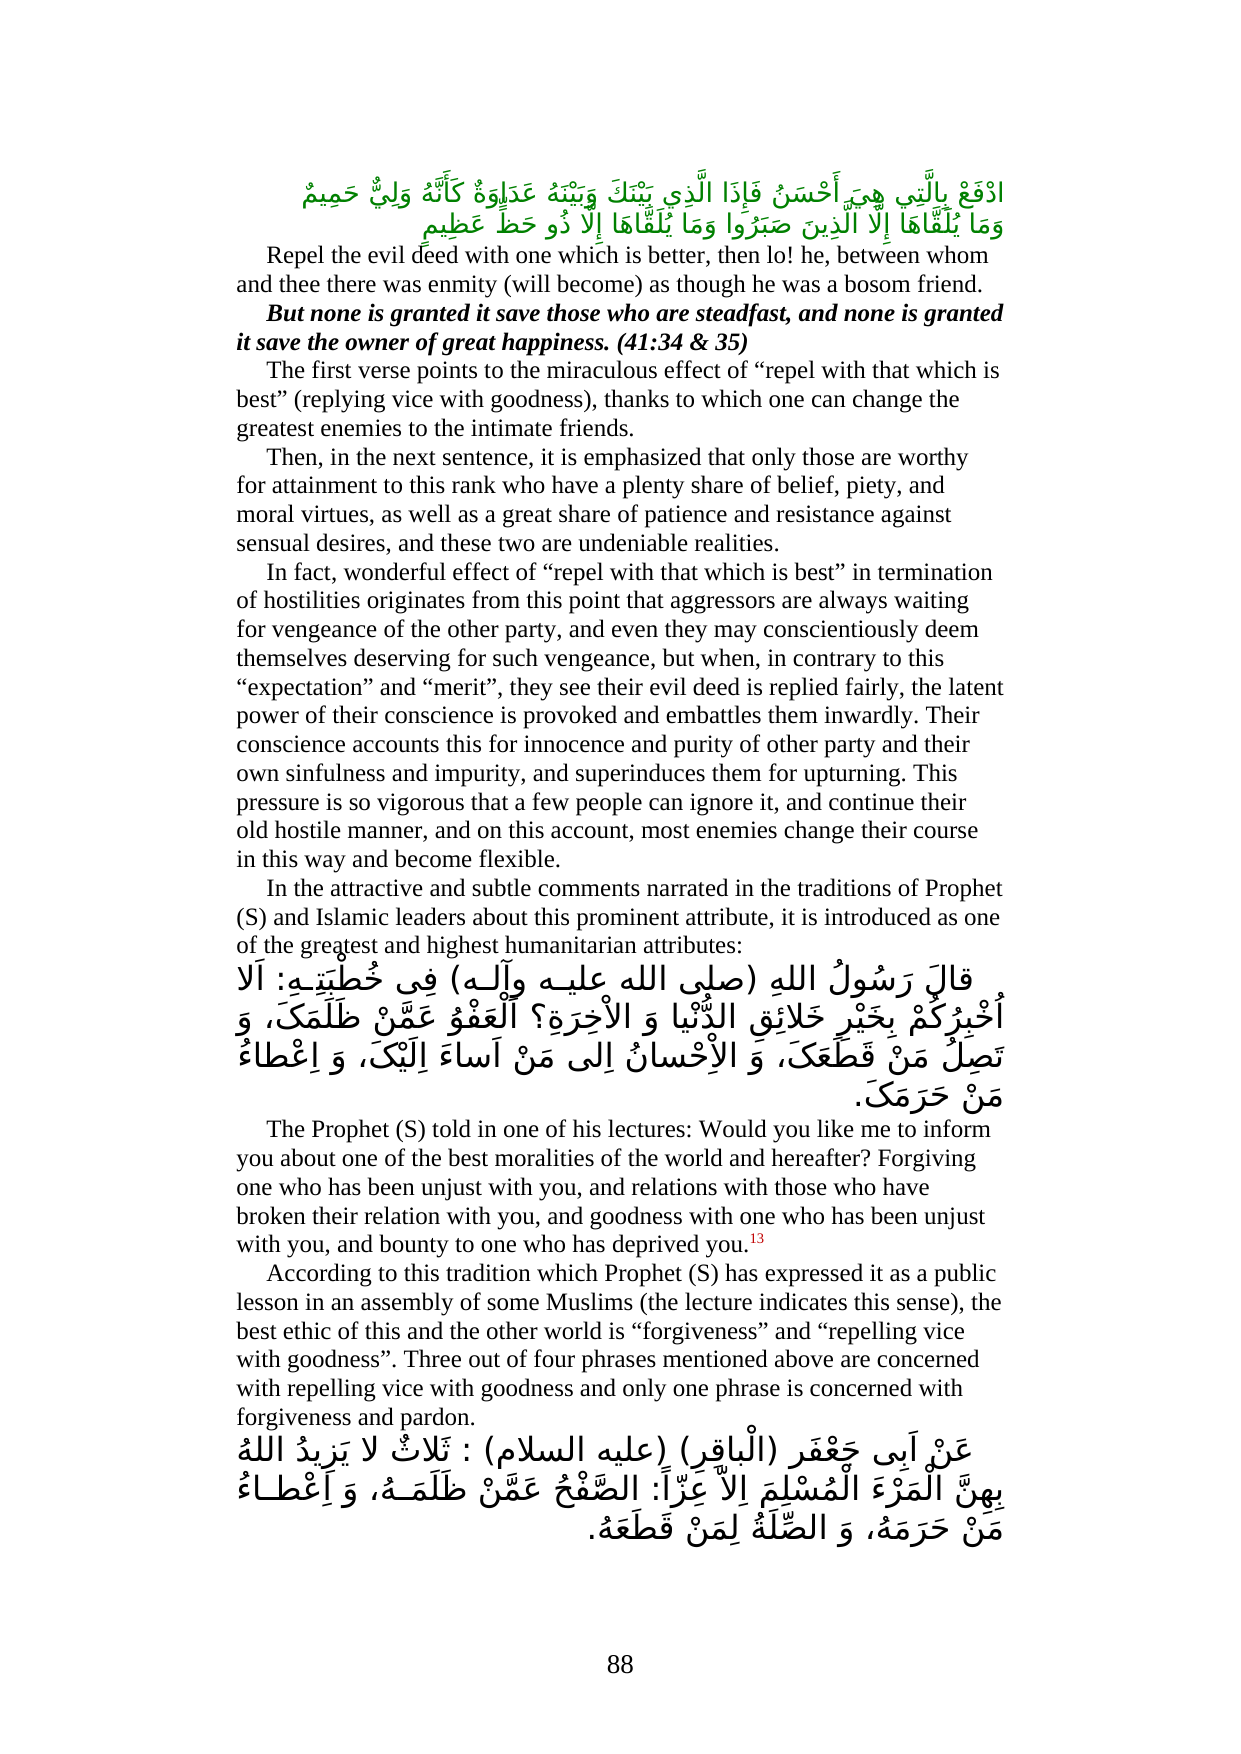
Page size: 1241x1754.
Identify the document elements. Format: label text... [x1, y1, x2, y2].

text Then, in the next sentence, it is emphasized that only those are worthy for attainment to this rank who have a plenty share of belief, piety, and moral virtues, as well as a great share of patience and resistance against sensual desires, and these two are undeniable realities. [236, 442, 1004, 557]
text According to this tradition which Prophet (S) has expressed it as a public lesson in an assembly of some Muslims (the lecture indicates this sense), the best ethic of this and the other world is “forgiveness” and “repelling vice with goodness”. Three out of four phrases mentioned above are concerned with repelling vice with goodness and only one phrase is concerned with forgiveness and pardon. [236, 1258, 1004, 1431]
text In the attractive and subtle comments narrated in the traditions of Prophet (S) and Islamic leaders about this prominent attribute, it is introduced as one of the greatest and highest humanitarian attributes: [236, 873, 1004, 959]
text The first verse points to the miraculous effect of “repel with that which is best” (replying vice with goodness), thanks to which one can change the greatest enemies to the intimate friends. [236, 355, 1004, 442]
text وَمَا يُلَقَّاهَا إِلَّا الَّذِينَ صَبَرُوا وَمَا يُلَقَّاهَا إِلَّا ذُو حَظٍّ عَظِيمٍ [236, 209, 1004, 240]
text But none is granted it save those who are steadfast, and none is granted it save the owner of great happiness. (41:34 & 35) [236, 298, 1004, 355]
text عَنْ اَبِی جَعْفَر (الْباقِرِ) (علیه السلام) : ثَلاثٌ لا یَزِیدُ اللهُ بِهِنَّ الْمَرْءَ الْمُسْلِمَ اِلاّ عِزّاً: الصَّفْحُ عَمَّنْ ظَلَمَهُ، وَ اِعْطاءُ مَنْ حَرَمَهُ، وَ الصِّلَةُ لِمَنْ قَطَعَهُ. [236, 1431, 1004, 1547]
text ادْفَعْ بِالَّتِي هِيَ أَحْسَنُ فَإِذَا الَّذِي بَيْنَكَ وَبَيْنَهُ عَدَاوَةٌ كَأَنَّهُ وَلِيٌّ حَمِيمٌ [236, 177, 1004, 209]
text قالَ رَسُولُ اللهِ (صلى الله علیه وآله) فِی خُطْبَتِهِ: اَلا اُخْبِرُکُمْ بِخَیْرِ خَلائِقِ الدُّنْیا وَ الاْخِرَةِ؟ اَلْعَفْوُ عَمَّنْ ظَلَمَکَ، وَ تَصِلُ مَنْ قَطَعَکَ، وَ الاِْحْسانُ اِلى مَنْ اَساءَ اِلَیْکَ، وَ اِعْطاءُ مَنْ حَرَمَکَ. [236, 959, 1004, 1114]
text Repel the evil deed with one which is better, then lo! he, between whom and thee there was enmity (will become) as though he was a bosom friend. [236, 240, 1004, 298]
text The Prophet (S) told in one of his lectures: Would you like me to inform you about one of the best moralities of the world and hereafter? Forgiving one who has been unjust with you, and relations with those who have broken their relation with you, and goodness with one who has been unjust with you, and bounty to one who has deprived you.13 [236, 1114, 1004, 1258]
text In fact, wonderful effect of “repel with that which is best” in termination of hostilities originates from this point that aggressors are always waiting for vengeance of the other party, and even they may conscientiously deem themselves deserving for such vengeance, but when, in contrary to this “expectation” and “merit”, they see their evil deed is replied fairly, the latent power of their conscience is provoked and embattles them inwardly. Their conscience accounts this for innocence and purity of other party and their own sinfulness and impurity, and superinduces them for upturning. This pressure is so vigorous that a few people can ignore it, and continue their old hostile manner, and on this account, most enemies change their course in this way and become flexible. [236, 557, 1004, 873]
